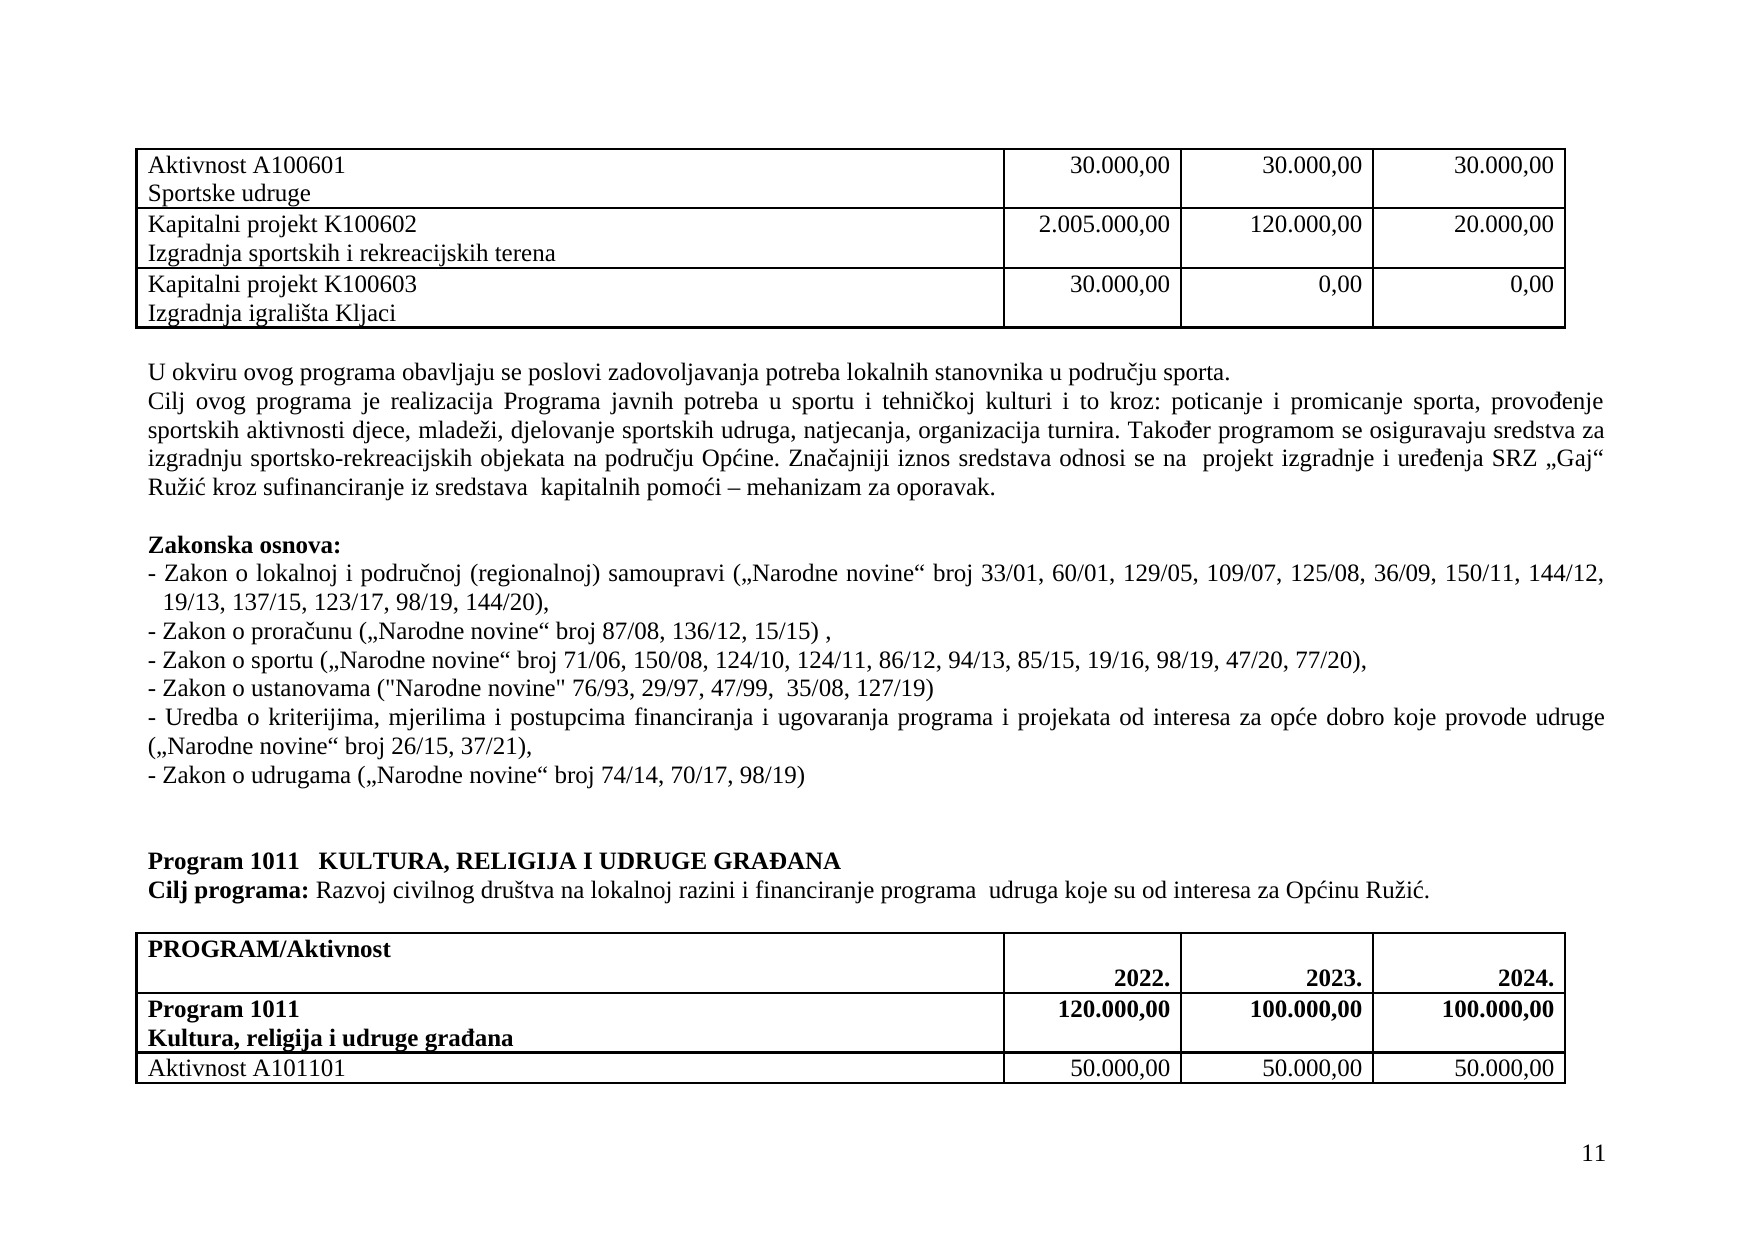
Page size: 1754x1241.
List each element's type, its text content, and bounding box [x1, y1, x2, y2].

table_cell 30.000,00 [1374, 150, 1564, 207]
table_cell 120.000,00 [1182, 209, 1372, 267]
table_cell 50.000,00 [1182, 1054, 1372, 1082]
table_cell 100.000,00 [1182, 994, 1372, 1051]
table_cell 0,00 [1182, 269, 1372, 326]
text Cilj ovog programa je realizacija Programa javnih potreba u sportu i tehničkoj kulturi i to kroz: poticanje i promicanje sporta, provođenje sportskih aktivnosti djece, mladeži, djelovanje sportskih udruga, natjecanja, organizacija turnira. Također programom se osiguravaju sredstva za izgradnju sportsko-rekreacijskih objekata na području Općine. Značajniji iznos sredstava odnosi se na projekt izgradnje i uređenja SRZ „Gaj“ Ružić kroz sufinanciranje iz sredstava kapitalnih pomoći – mehanizam za oporavak. [148, 386, 1606, 501]
table_cell Kapitalni projekt K100603 Izgradnja igrališta Kljaci [138, 269, 1003, 326]
text - Zakon o lokalnoj i područnoj (regionalnoj) samoupravi („Narodne novine“ broj 33/01, 60/01, 129/05, 109/07, 125/08, 36/09, 150/11, 144/12, 19/13, 137/15, 123/17, 98/19, 144/20), [148, 558, 1606, 616]
text - Zakon o proračunu („Narodne novine“ broj 87/08, 136/12, 15/15) , [148, 616, 1606, 645]
text - Zakon o udrugama („Narodne novine“ broj 74/14, 70/17, 98/19) [148, 760, 1606, 788]
text Zakonska osnova: [148, 530, 1606, 558]
text - Zakon o sportu („Narodne novine“ broj 71/06, 150/08, 124/10, 124/11, 86/12, 94/13, 85/15, 19/16, 98/19, 47/20, 77/20), [148, 645, 1606, 673]
table_cell 100.000,00 [1374, 994, 1564, 1051]
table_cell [138, 1054, 1003, 1082]
table_cell 50.000,00 [1374, 1054, 1564, 1082]
table_cell 30.000,00 [1005, 150, 1180, 207]
table_cell 30.000,00 [1182, 150, 1372, 207]
table_cell 50.000,00 [1005, 1054, 1180, 1082]
text Cilj programa: Razvoj civilnog društva na lokalnoj razini i financiranje programa udruga koje su od interesa za Općinu Ružić. [148, 875, 1606, 903]
text U okviru ovog programa obavljaju se poslovi zadovoljavanja potreba lokalnih stanovnika u području sporta. [148, 357, 1606, 386]
table_cell 120.000,00 [1005, 994, 1180, 1051]
table_cell Aktivnost A100601 Sportske udruge [138, 150, 1003, 207]
table_cell 2.005.000,00 [1005, 209, 1180, 267]
text - Uredba o kriterijima, mjerilima i postupcima financiranja i ugovaranja programa i projekata od interesa za opće dobro koje provode udruge („Narodne novine“ broj 26/15, 37/21), [148, 702, 1606, 760]
table_cell Program 1011 Kultura, religija i udruge građana [138, 994, 1003, 1051]
table_header PROGRAM/Aktivnost [138, 934, 1003, 992]
table_header 2022. [1005, 934, 1180, 992]
table_cell 30.000,00 [1005, 269, 1180, 326]
table_cell 20.000,00 [1374, 209, 1564, 267]
table_header 2023. [1182, 934, 1372, 992]
text Program 1011 KULTURA, RELIGIJA I UDRUGE GRAĐANA [148, 846, 1606, 875]
table_cell Kapitalni projekt K100602 Izgradnja sportskih i rekreacijskih terena [138, 209, 1003, 267]
table_cell 0,00 [1374, 269, 1564, 326]
table_header 2024. [1374, 934, 1564, 992]
text - Zakon o ustanovama ("Narodne novine" 76/93, 29/97, 47/99, 35/08, 127/19) [148, 673, 1606, 702]
